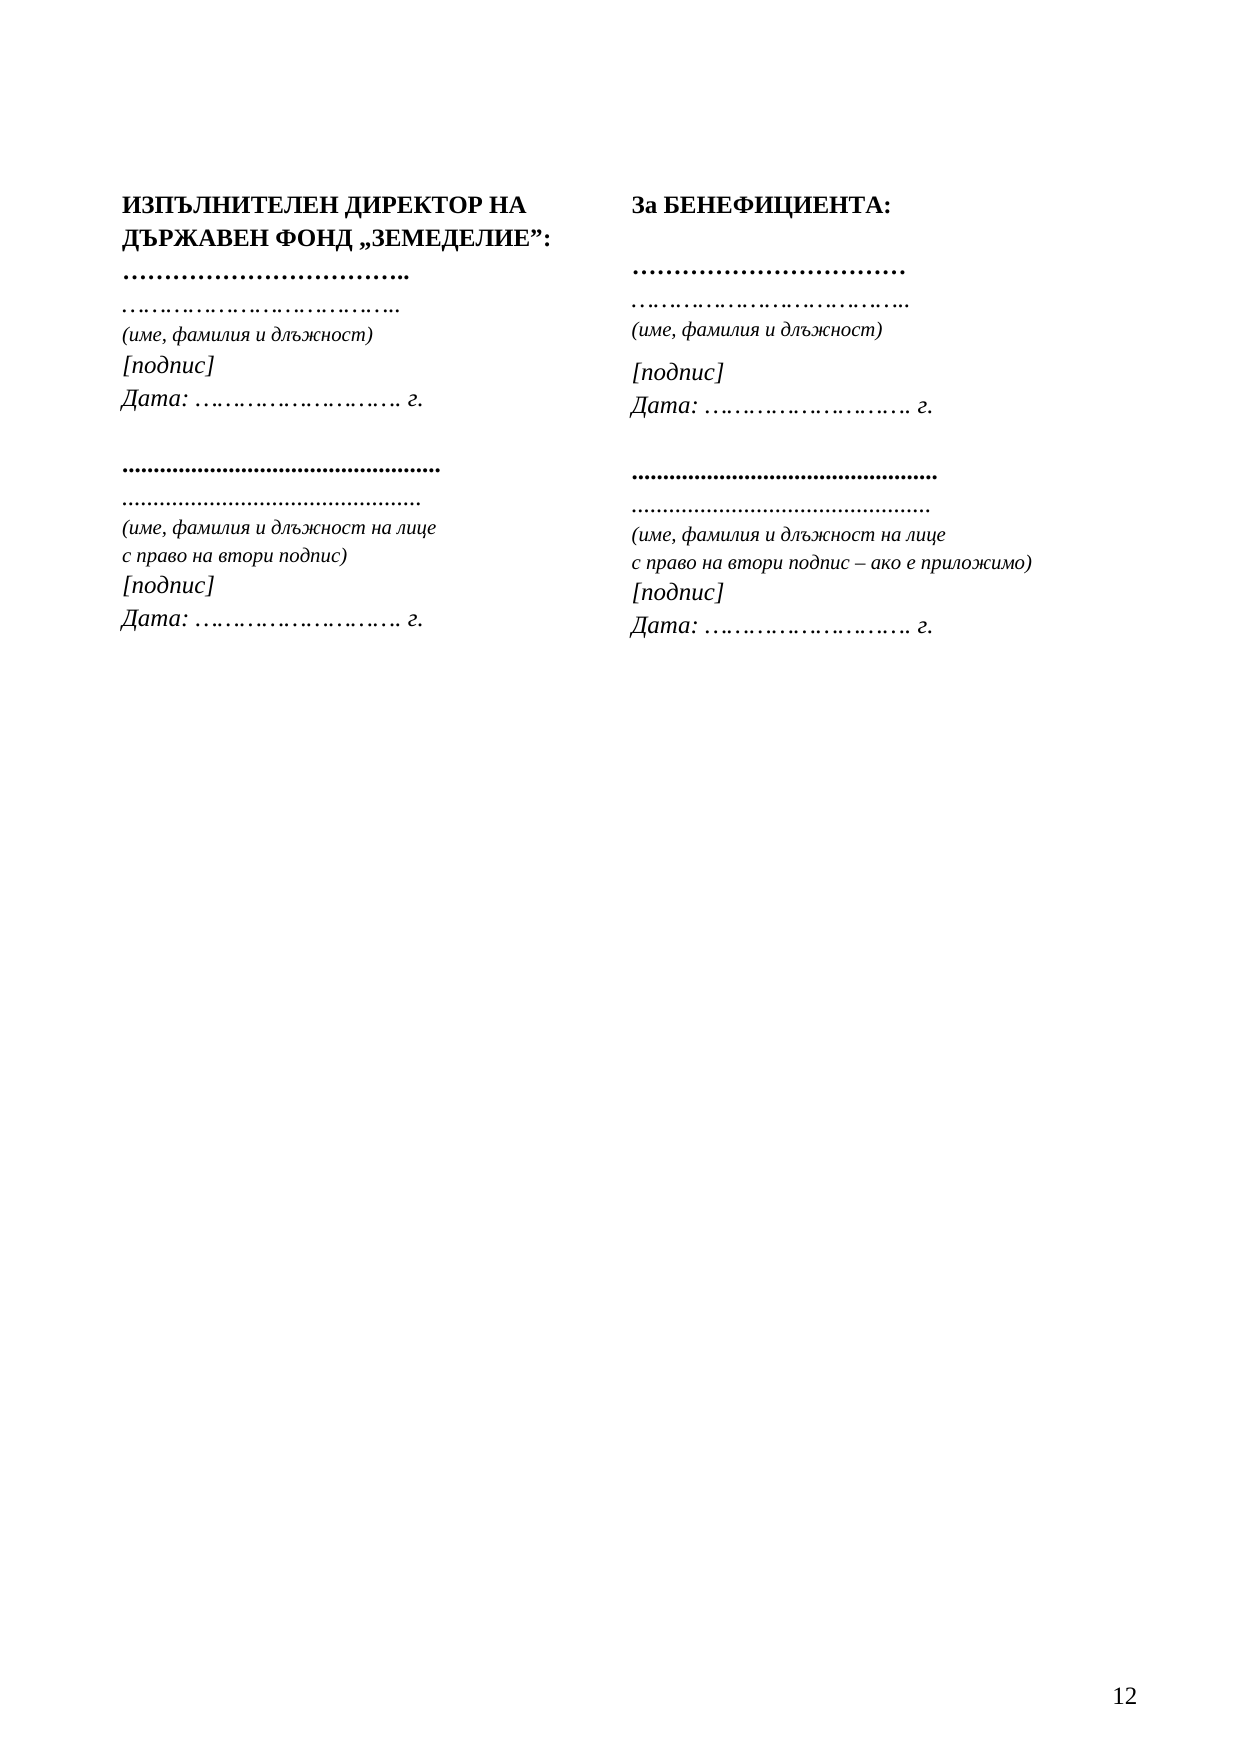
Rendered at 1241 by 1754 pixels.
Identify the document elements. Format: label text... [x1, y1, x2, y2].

table_header За БЕНЕФИЦИЕНТА: …………………………… ……………………………….. (име, фамилия и длъжност) [подпис] Дата: ………………………. г. ................................................. ................................................ (име, фамилия и длъжност на лице с право на втори подпис – ако е приложимо) [подпис] Дата: ………………………. г. [620, 190, 1089, 643]
table_header ИЗПЪЛНИТЕЛЕН ДИРЕКТОР НА ДЪРЖАВЕН ФОНД „ЗЕМЕДЕЛИЕ”: …………………………….. ……………………………….. (име, фамилия и длъжност) [подпис] Дата: ………………………. г. ................................................... ................................................ (име, фамилия и длъжност на лице с право на втори подпис) [подпис] Дата: ………………………. г. [111, 190, 620, 643]
